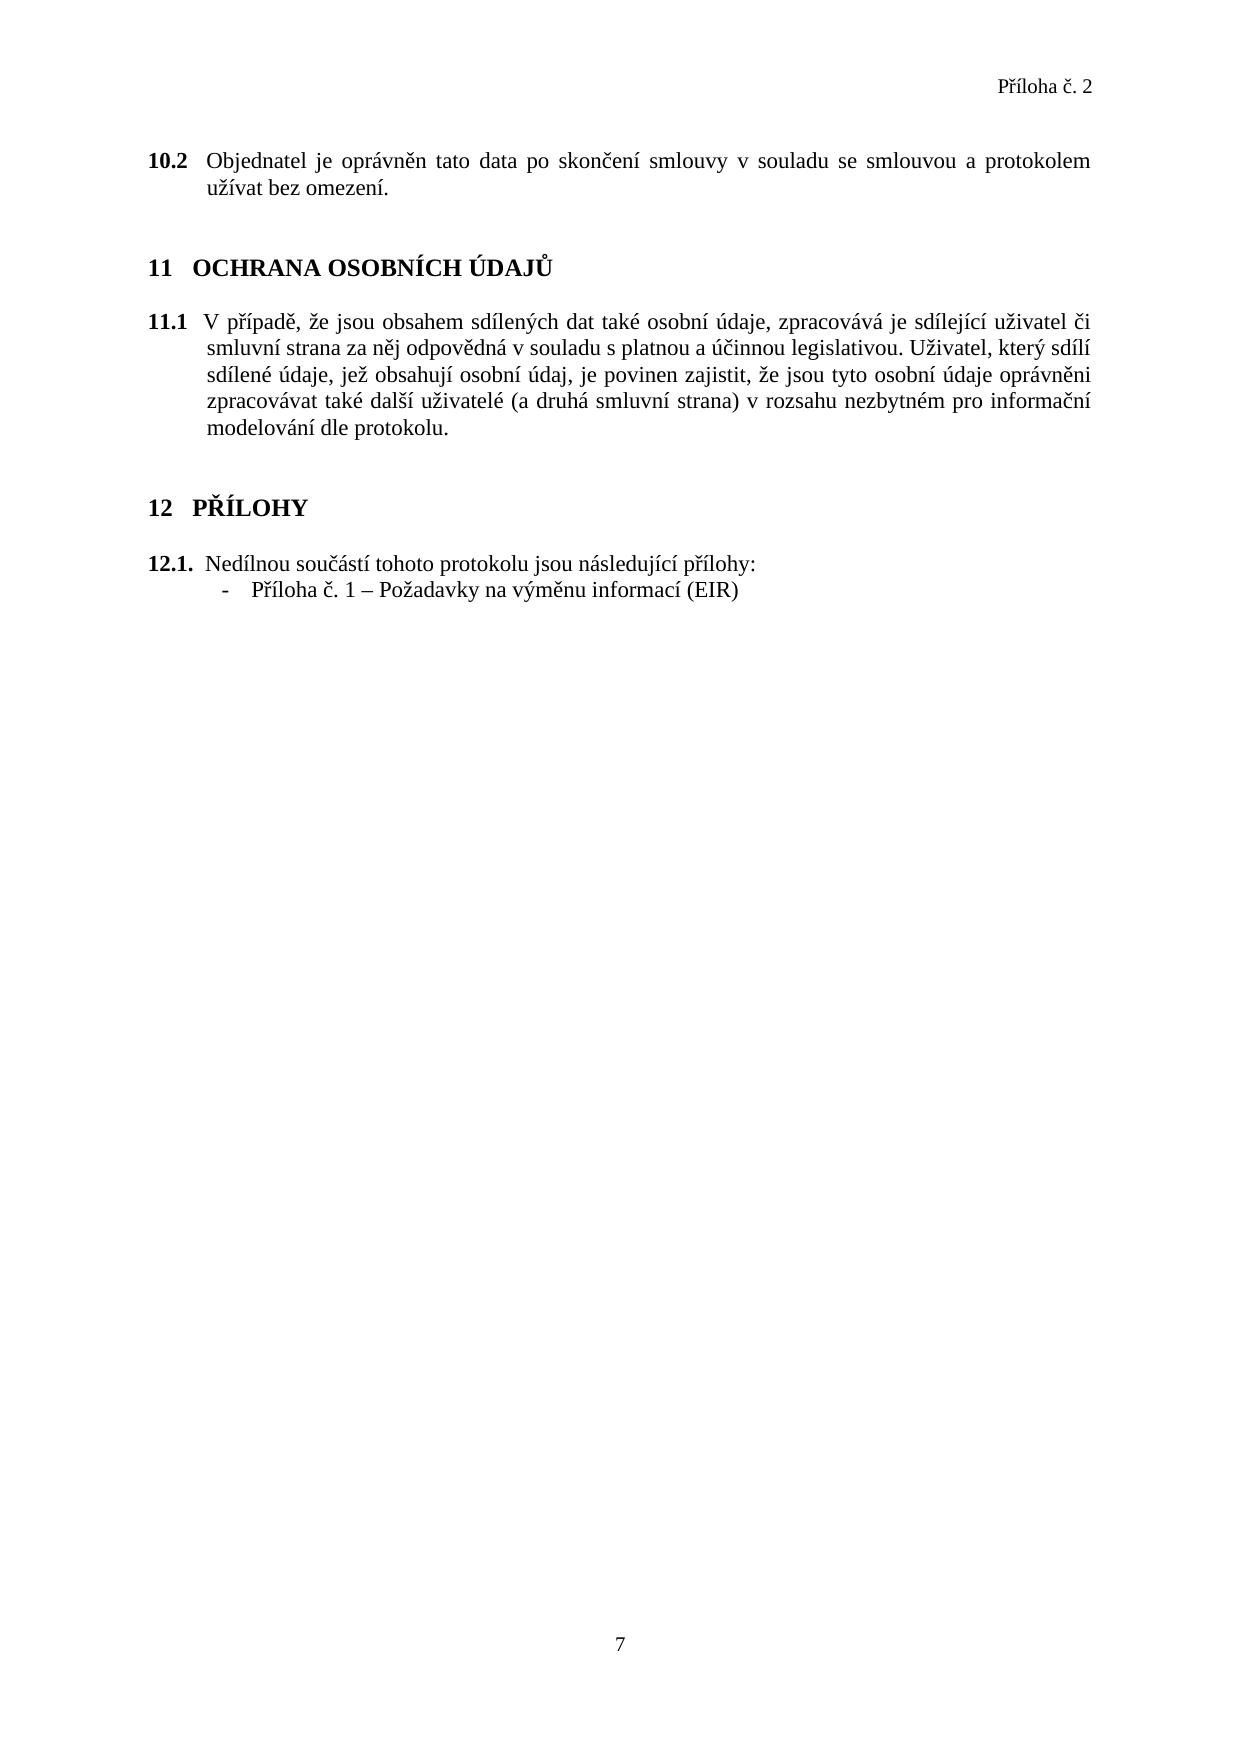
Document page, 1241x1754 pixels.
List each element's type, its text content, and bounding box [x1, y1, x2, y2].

list OCHRANA OSOBNÍCH ÚDAJŮ [148, 253, 1093, 282]
text 11.1 V případě, že jsou obsahem sdílených dat také osobní údaje, zpracovává je sdílející uživatel či smluvní strana za něj odpovědná v souladu s platnou a účinnou legislativou. Uživatel, který sdílí sdílené údaje, jež obsahují osobní údaj, je povinen zajistit, že jsou tyto osobní údaje oprávněni zpracovávat také další uživatelé (a druhá smluvní strana) v rozsahu nezbytném pro informační modelování dle protokolu. [148, 308, 1093, 440]
text 12.1. Nedílnou součástí tohoto protokolu jsou následující přílohy: [148, 550, 1093, 576]
text 10.2 Objednatel je oprávněn tato data po skončení smlouvy v souladu se smlouvou a protokolem užívat bez omezení. [148, 148, 1093, 200]
list PŘÍLOHY [148, 493, 1093, 521]
list Příloha č. 1 – Požadavky na výměnu informací (EIR) [221, 576, 1093, 603]
